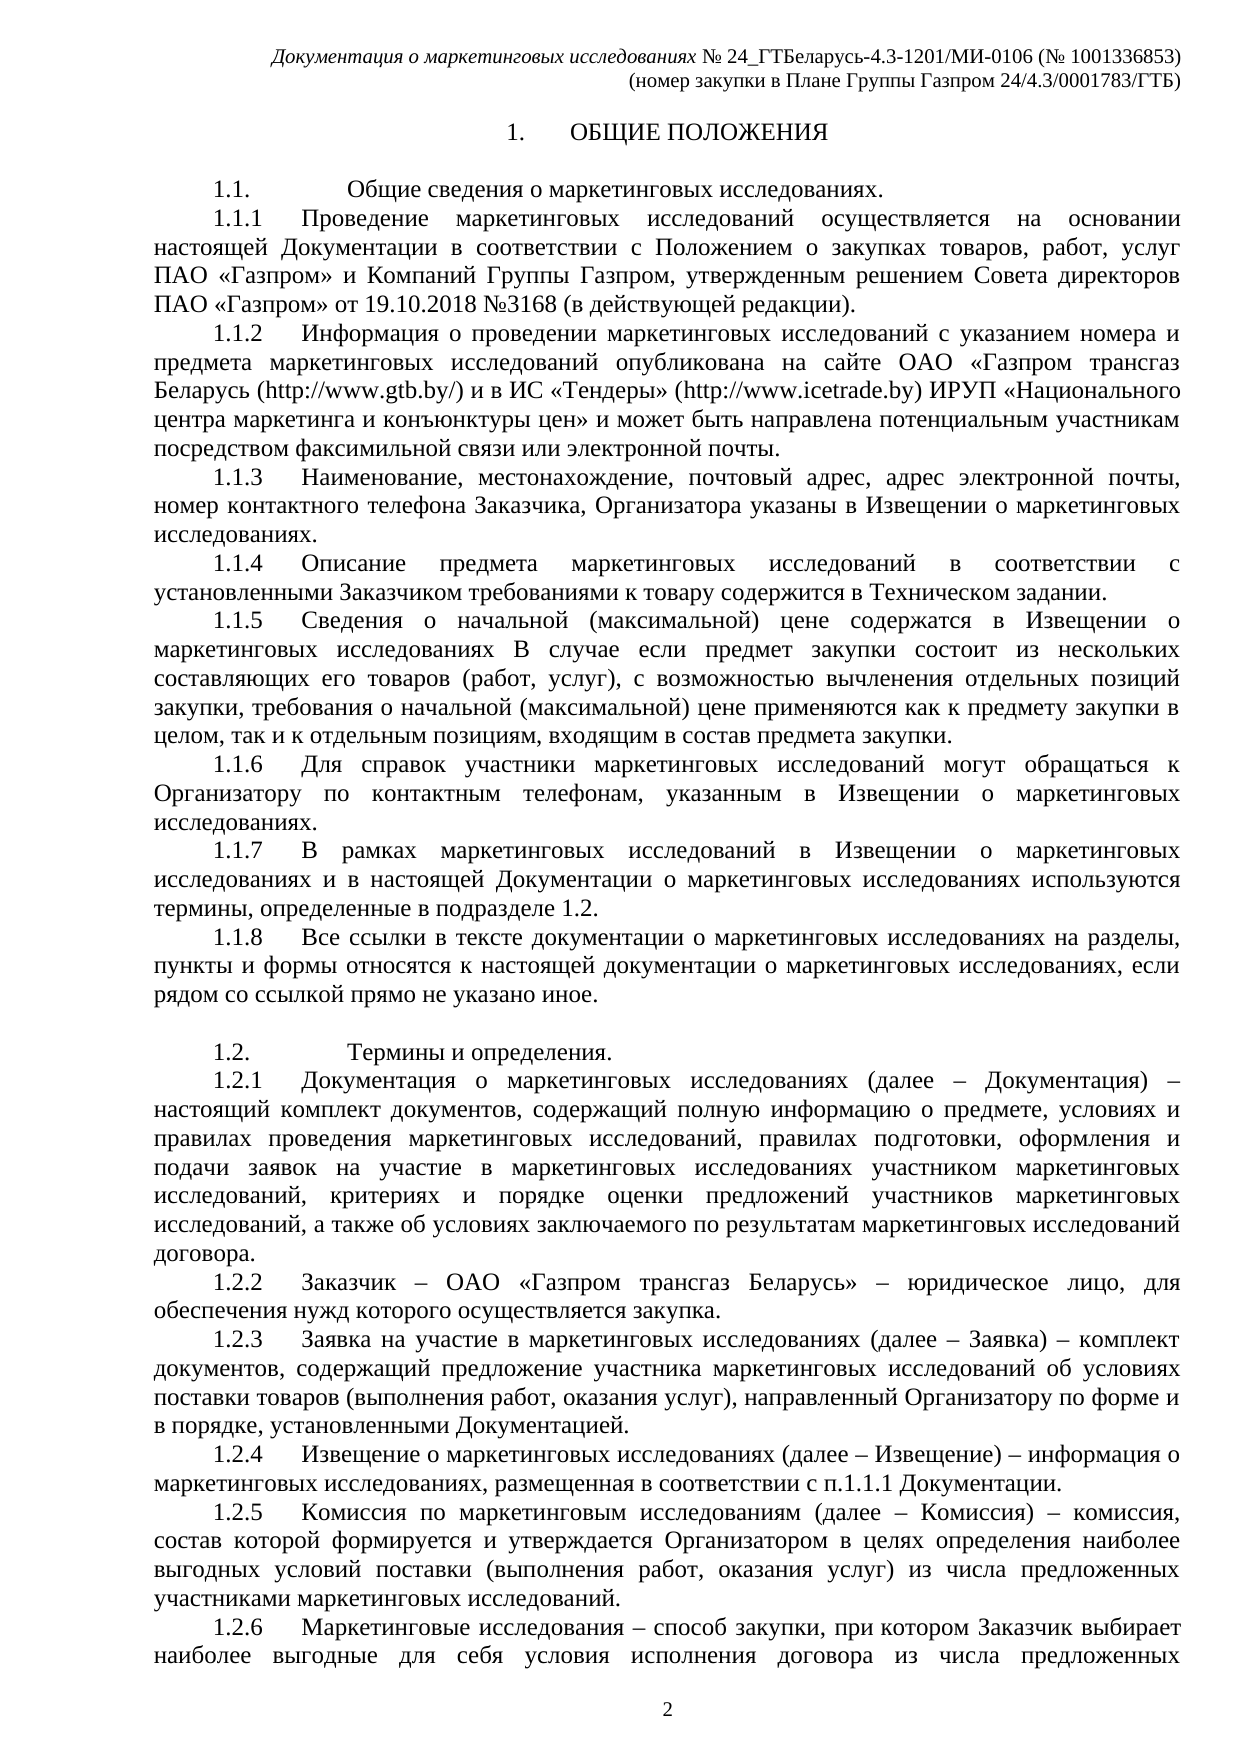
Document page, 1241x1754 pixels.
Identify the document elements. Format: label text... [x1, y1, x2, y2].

list Информация о проведении маркетинговых исследований с указанием номера и предмета маркетинговых исследований опубликована на сайте ОАО «Газпром трансгаз Беларусь (http://www.gtb.by/) и в ИС «Тендеры» (http://www.icetrade.by) ИРУП «Национального центра маркетинга и конъюнктуры цен» и может быть направлена потенциальным участникам посредством факсимильной связи или электронной почты. [153, 318, 1181, 462]
list Сведения о начальной (максимальной) цене содержатся в Извещении о маркетинговых исследованиях В случае если предмет закупки состоит из нескольких составляющих его товаров (работ, услуг), с возможностью вычленения отдельных позиций закупки, требования о начальной (максимальной) цене применяются как к предмету закупки в целом, так и к отдельным позициям, входящим в состав предмета закупки. [153, 605, 1181, 749]
list Общие сведения о маркетинговых исследованиях. [153, 174, 1181, 203]
list Описание предмета маркетинговых исследований в соответствии с установленными Заказчиком требованиями к товару содержится в Техническом задании. [153, 548, 1181, 605]
list Заказчик – ОАО «Газпром трансгаз Беларусь» – юридическое лицо, для обеспечения нужд которого осуществляется закупка. [153, 1267, 1181, 1324]
list Все ссылки в тексте документации о маркетинговых исследованиях на разделы, пункты и формы относятся к настоящей документации о маркетинговых исследованиях, если рядом со ссылкой прямо не указано иное. [153, 922, 1181, 1008]
list Документация о маркетинговых исследованиях (далее – Документация) – настоящий комплект документов, содержащий полную информацию о предмете, условиях и правилах проведения маркетинговых исследований, правилах подготовки, оформления и подачи заявок на участие в маркетинговых исследованиях участником маркетинговых исследований, критериях и порядке оценки предложений участников маркетинговых исследований, а также об условиях заключаемого по результатам маркетинговых исследований договора. [153, 1065, 1181, 1267]
list В рамках маркетинговых исследований в Извещении о маркетинговых исследованиях и в настоящей Документации о маркетинговых исследованиях используются термины, определенные в подразделе 1.2. [153, 835, 1181, 922]
list Извещение о маркетинговых исследованиях (далее – Извещение) – информация о маркетинговых исследованиях, размещенная в соответствии с п.1.1.1 Документации. [153, 1439, 1181, 1497]
list Наименование, местонахождение, почтовый адрес, адрес электронной почты, номер контактного телефона Заказчика, Организатора указаны в Извещении о маркетинговых исследованиях. [153, 462, 1181, 548]
list Заявка на участие в маркетинговых исследованиях (далее – Заявка) – комплект документов, содержащий предложение участника маркетинговых исследований об условиях поставки товаров (выполнения работ, оказания услуг), направленный Организатору по форме и в порядке, установленными Документацией. [153, 1324, 1181, 1439]
list Комиссия по маркетинговым исследованиям (далее – Комиссия) – комиссия, состав которой формируется и утверждается Организатором в целях определения наиболее выгодных условий поставки (выполнения работ, оказания услуг) из числа предложенных участниками маркетинговых исследований. [153, 1497, 1181, 1612]
list Для справок участники маркетинговых исследований могут обращаться к Организатору по контактным телефонам, указанным в Извещении о маркетинговых исследованиях. [153, 749, 1181, 835]
list Проведение маркетинговых исследований осуществляется на основании настоящей Документации в соответствии с Положением о закупках товаров, работ, услуг ПАО «Газпром» и Компаний Группы Газпром, утвержденным решением Совета директоров ПАО «Газпром» от 19.10.2018 №3168 (в действующей редакции). [153, 203, 1181, 318]
list ОБЩИЕ ПОЛОЖЕНИЯ [153, 117, 1181, 145]
list Термины и определения. [153, 1037, 1181, 1065]
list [153, 1612, 1181, 1669]
